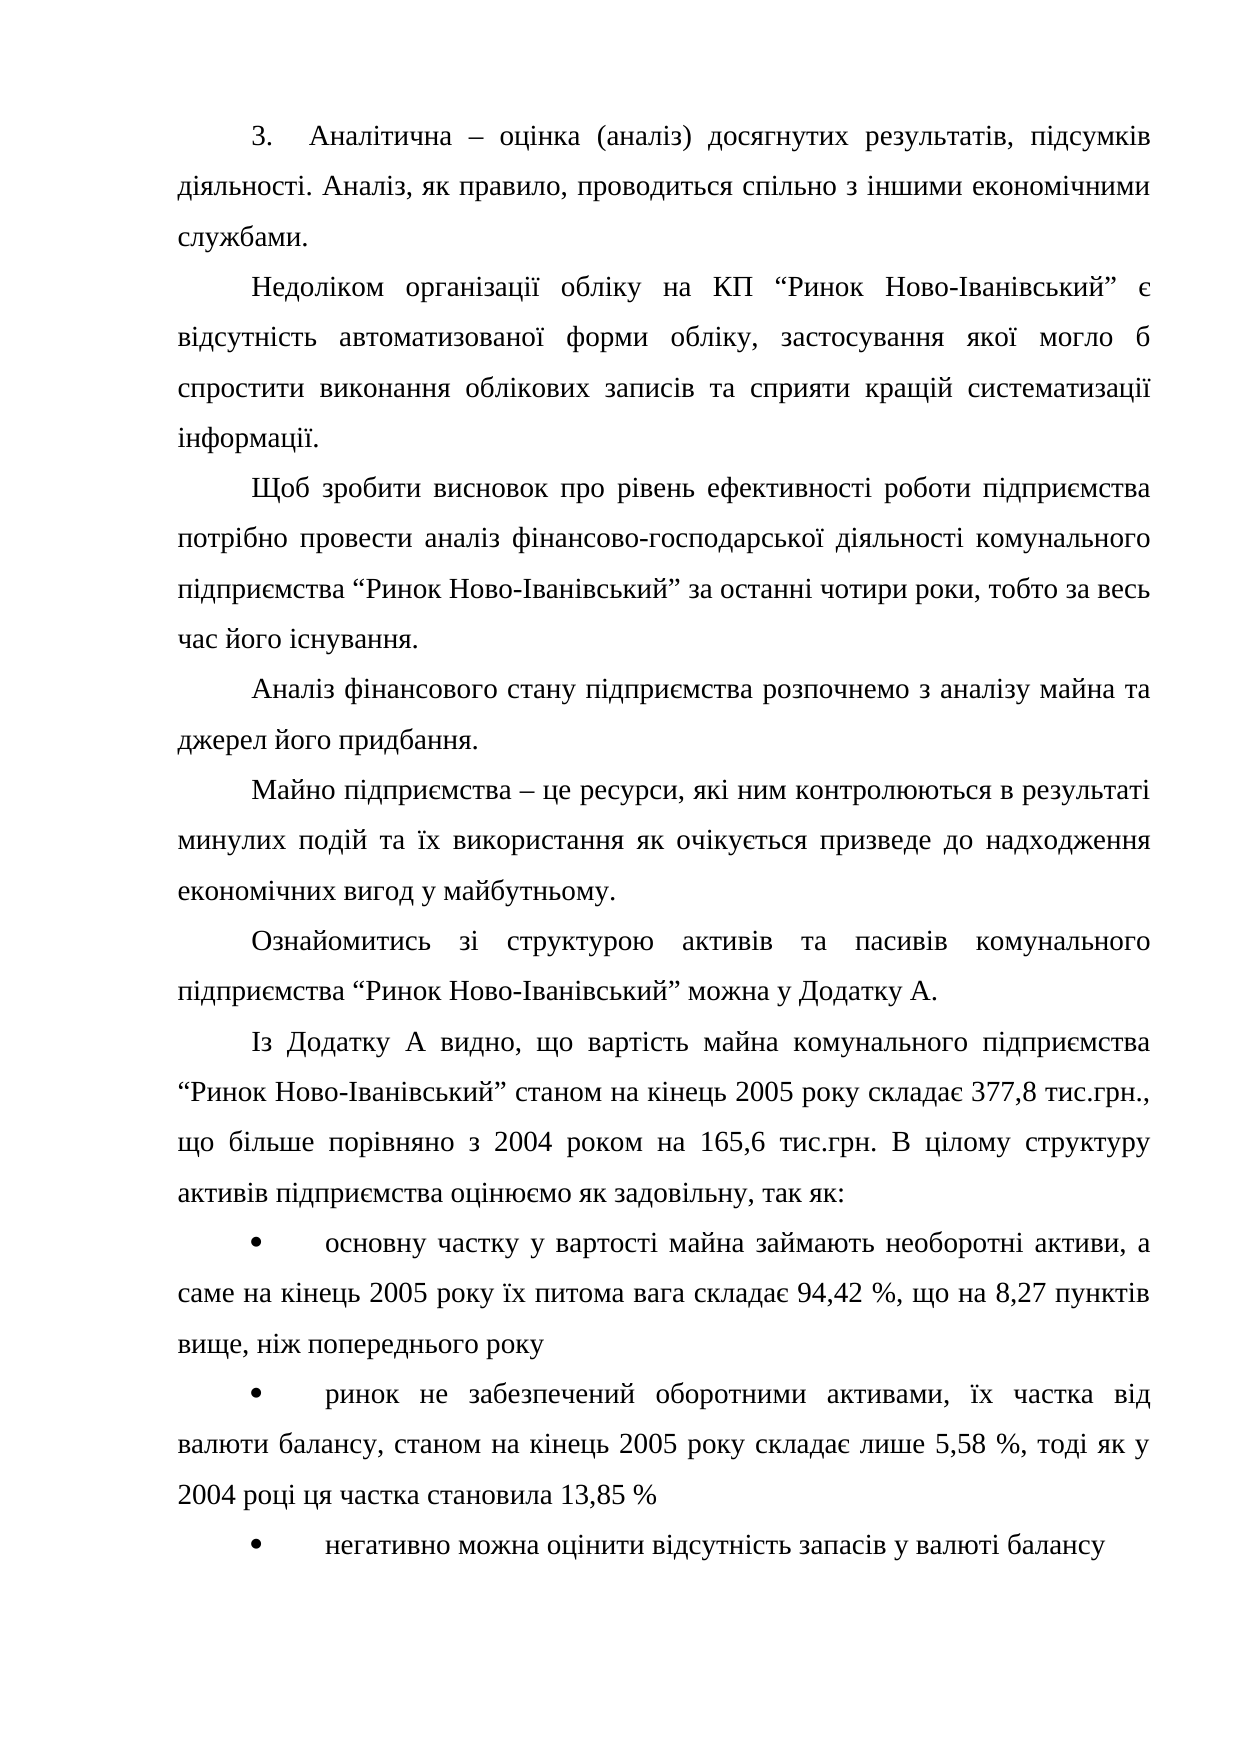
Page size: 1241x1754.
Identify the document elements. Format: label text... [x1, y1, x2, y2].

text Із Додатку А видно, що вартість майна комунального підприємства “Ринок Ново-Іванівський” станом на кінець 2005 року складає 377,8 тис.грн., що більше порівняно з 2004 роком на 165,6 тис.грн. В цілому структуру активів підприємства оцінюємо як задовільну, так як: [177, 1024, 1152, 1208]
text Аналіз фінансового стану підприємства розпочнемо з аналізу майна та джерел його придбання. [177, 672, 1152, 755]
text Щоб зробити висновок про рівень ефективності роботи підприємства потрібно провести аналіз фінансово-господарської діяльності комунального підприємства “Ринок Ново-Іванівський” за останні чотири роки, тобто за весь час його існування. [177, 470, 1152, 655]
text Майно підприємства – це ресурси, які ним контролюються в результаті минулих подій та їх використання як очікується призведе до надходження економічних вигод у майбутньому. [177, 772, 1152, 906]
list Аналітична – оцінка (аналіз) досягнутих результатів, підсумків діяльності. Аналіз, як правило, проводиться спільно з іншими економічними службами. [177, 118, 1152, 252]
list ринок не забезпечений оборотними активами, їх частка від валюти балансу, станом на кінець 2005 року складає лише 5,58 %, тоді як у 2004 році ця частка становила 13,85 % [177, 1376, 1152, 1510]
text Недоліком організації обліку на КП “Ринок Ново-Іванівський” є відсутність автоматизованої форми обліку, застосування якої могло б спростити виконання облікових записів та сприяти кращій систематизації інформації. [177, 269, 1152, 453]
list негативно можна оцінити відсутність запасів у валюті балансу [177, 1527, 1152, 1561]
list основну частку у вартості майна займають необоротні активи, а саме на кінець 2005 року їх питома вага складає 94,42 %, що на 8,27 пунктів вище, ніж попереднього року [177, 1225, 1152, 1359]
text Ознайомитись зі структурою активів та пасивів комунального підприємства “Ринок Ново-Іванівський” можна у Додатку А. [177, 923, 1152, 1007]
